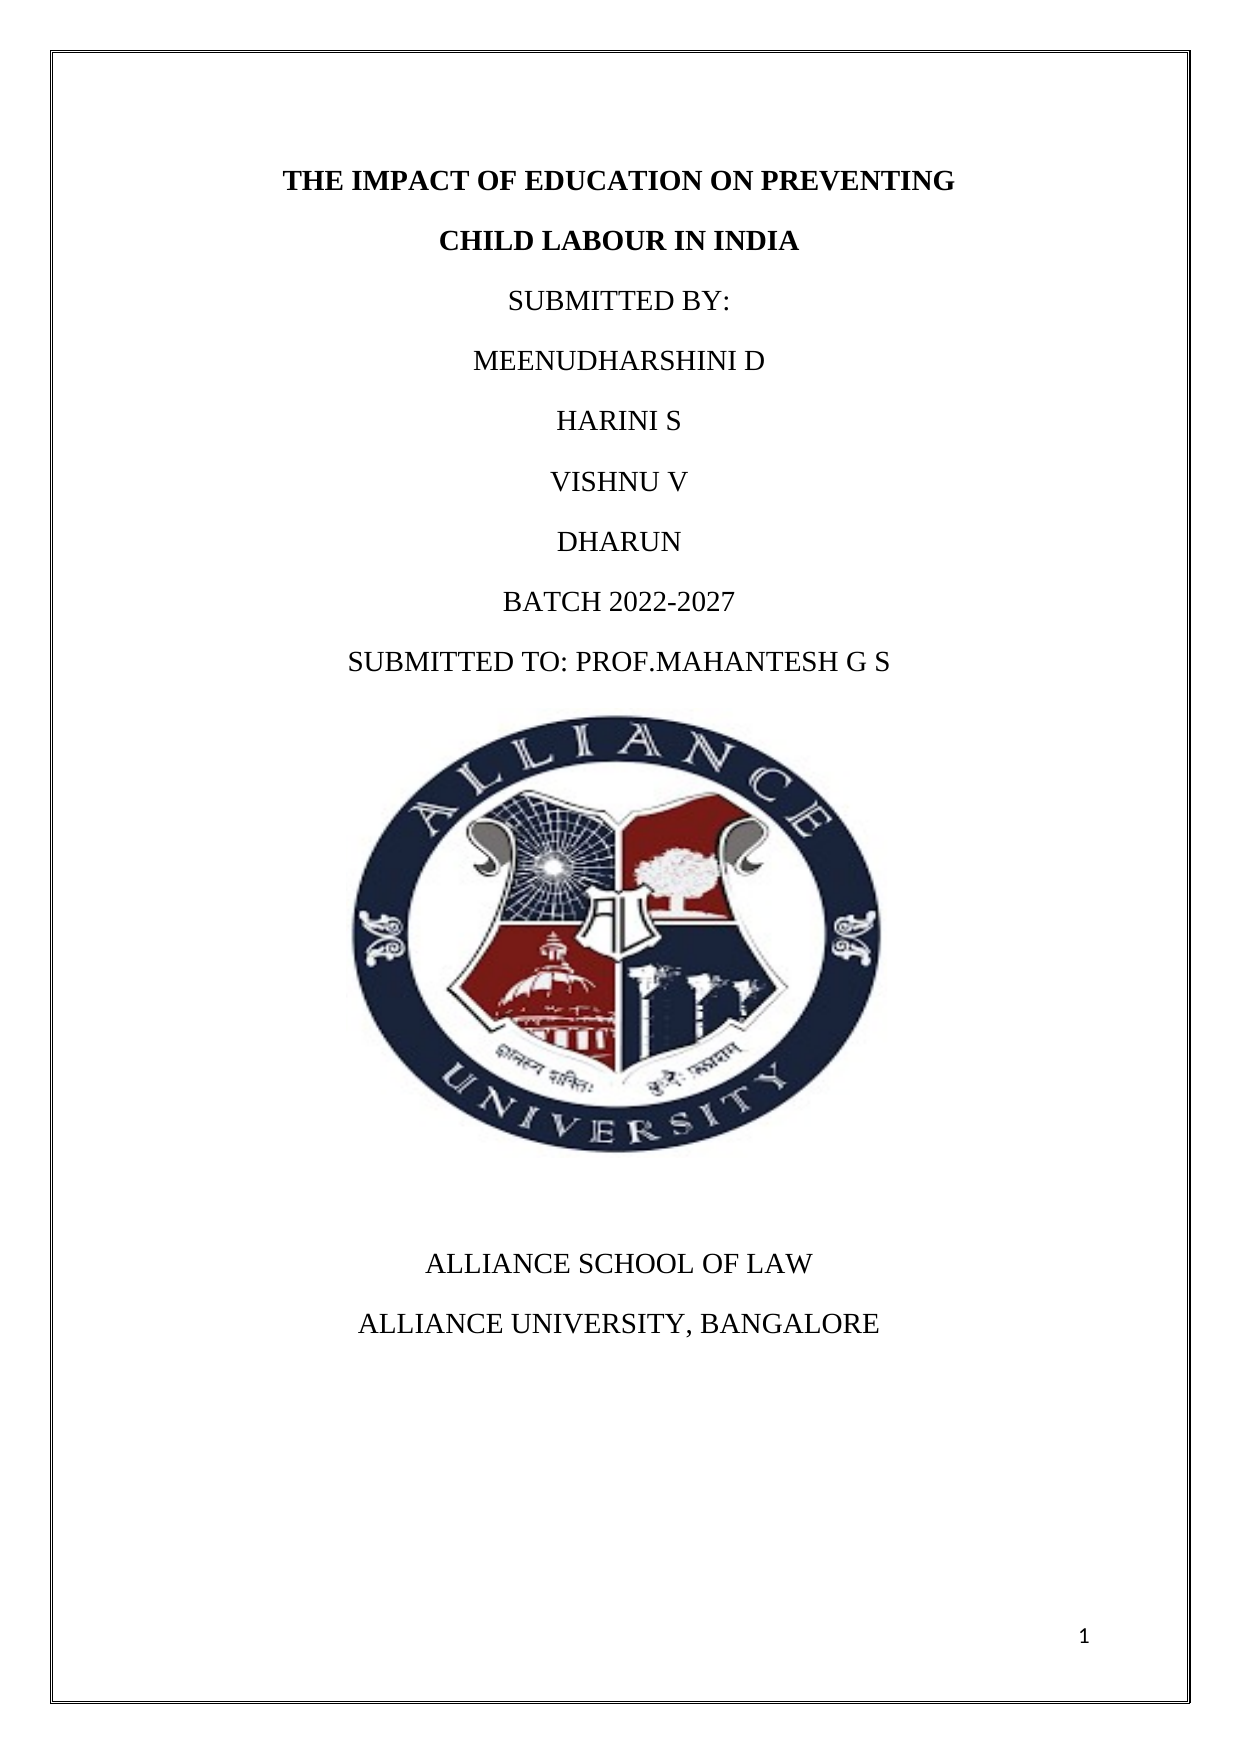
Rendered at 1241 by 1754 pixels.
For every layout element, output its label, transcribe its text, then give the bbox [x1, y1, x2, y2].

text CHILD LABOUR IN INDIA [148, 223, 1089, 256]
text BATCH 2022-2027 [148, 584, 1089, 618]
text ALLIANCE UNIVERSITY, BANGALORE [148, 1306, 1089, 1340]
text SUBMITTED BY: [148, 283, 1089, 317]
text DHARUN [148, 524, 1089, 557]
picture [343, 708, 886, 1155]
text THE IMPACT OF EDUCATION ON PREVENTING [148, 163, 1089, 196]
text HARINI S [148, 403, 1089, 437]
text MEENUDHARSHINI D [148, 343, 1089, 377]
text SUBMITTED TO: PROF.MAHANTESH G S [148, 644, 1089, 678]
text ALLIANCE SCHOOL OF LAW [148, 1246, 1089, 1280]
text VISHNU V [148, 464, 1089, 497]
